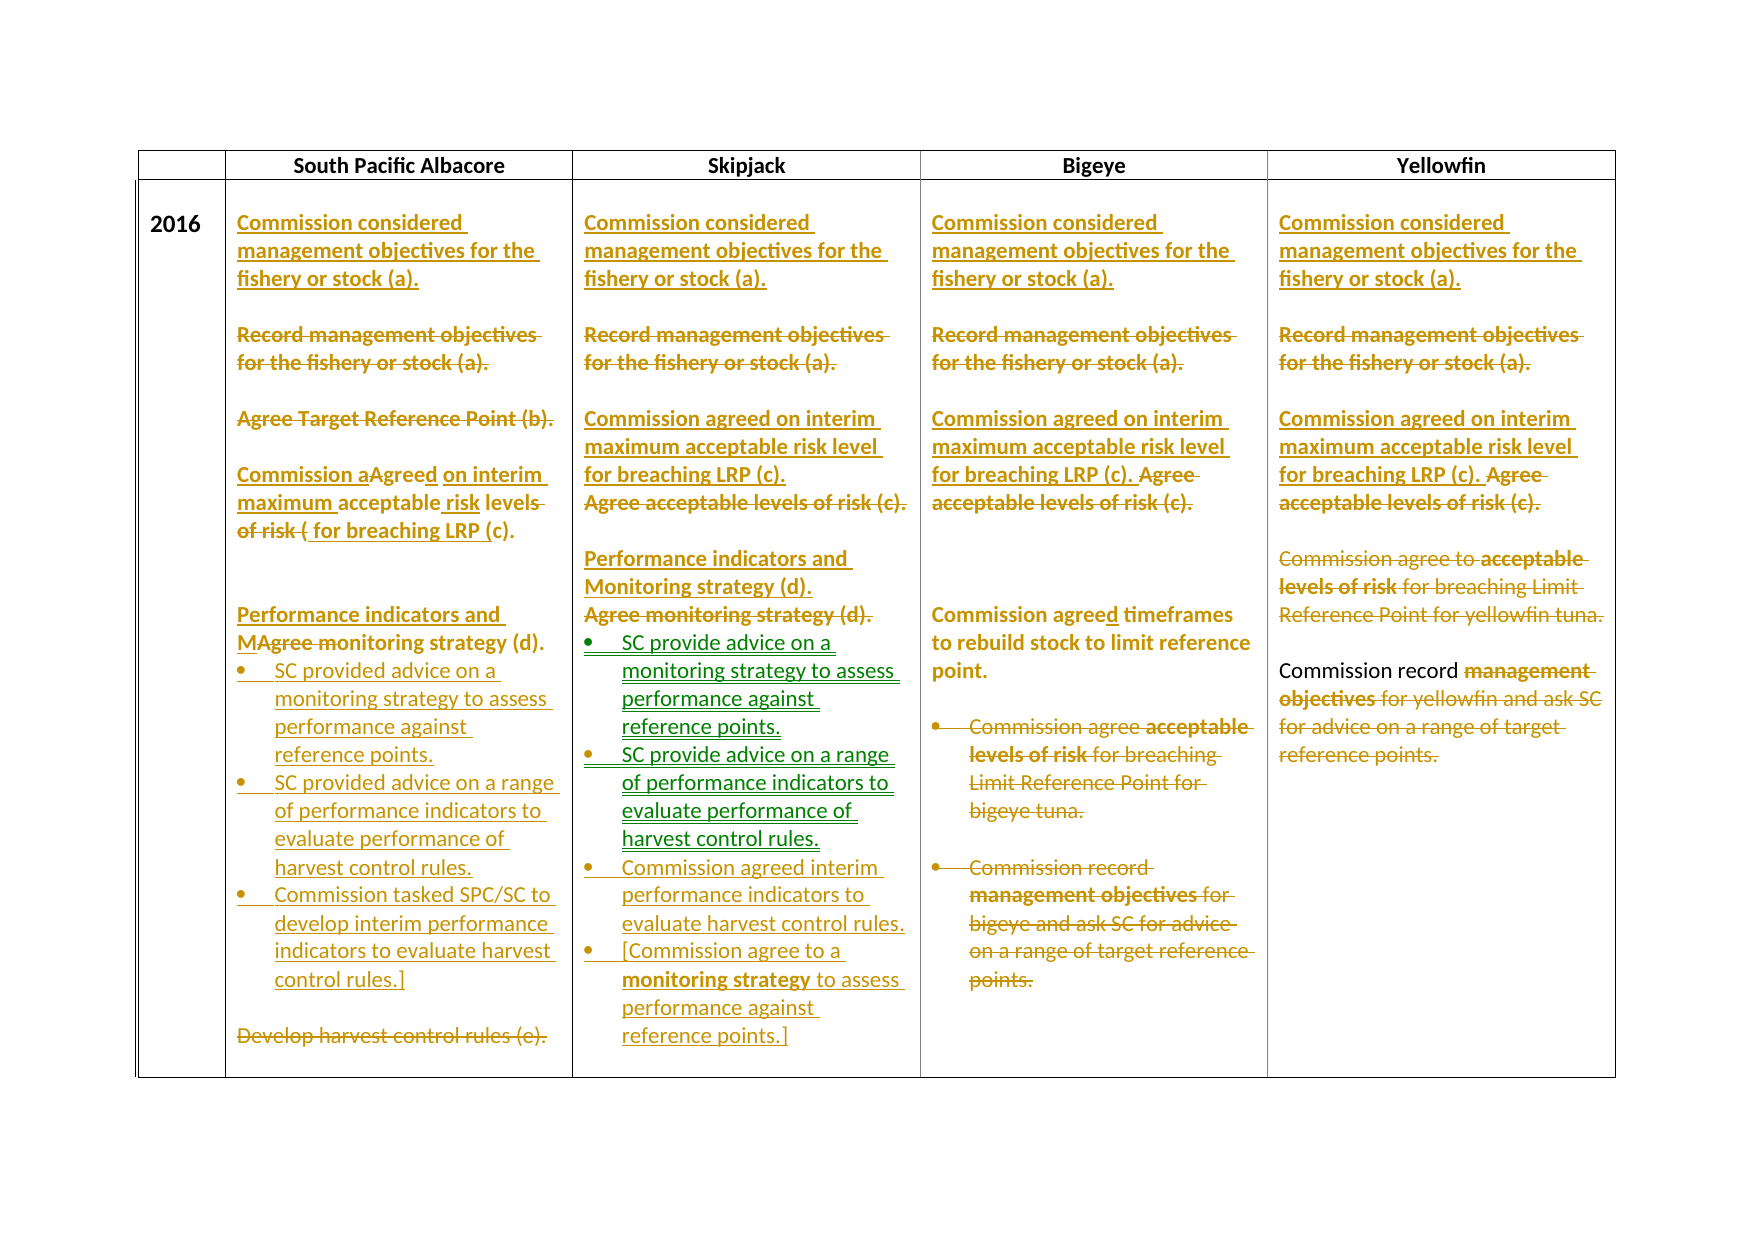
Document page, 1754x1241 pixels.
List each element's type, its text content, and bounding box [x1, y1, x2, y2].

table_header Skipjack [573, 151, 920, 179]
table_header Yellowfin [1268, 151, 1615, 179]
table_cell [226, 180, 572, 1077]
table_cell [921, 180, 1267, 1077]
table_header South Pacific Albacore [226, 151, 572, 179]
table_cell [573, 180, 920, 1077]
table_cell 2016 [139, 180, 225, 1077]
table_header [139, 151, 225, 179]
table_cell [1268, 180, 1615, 1077]
table_header Bigeye [921, 151, 1267, 179]
